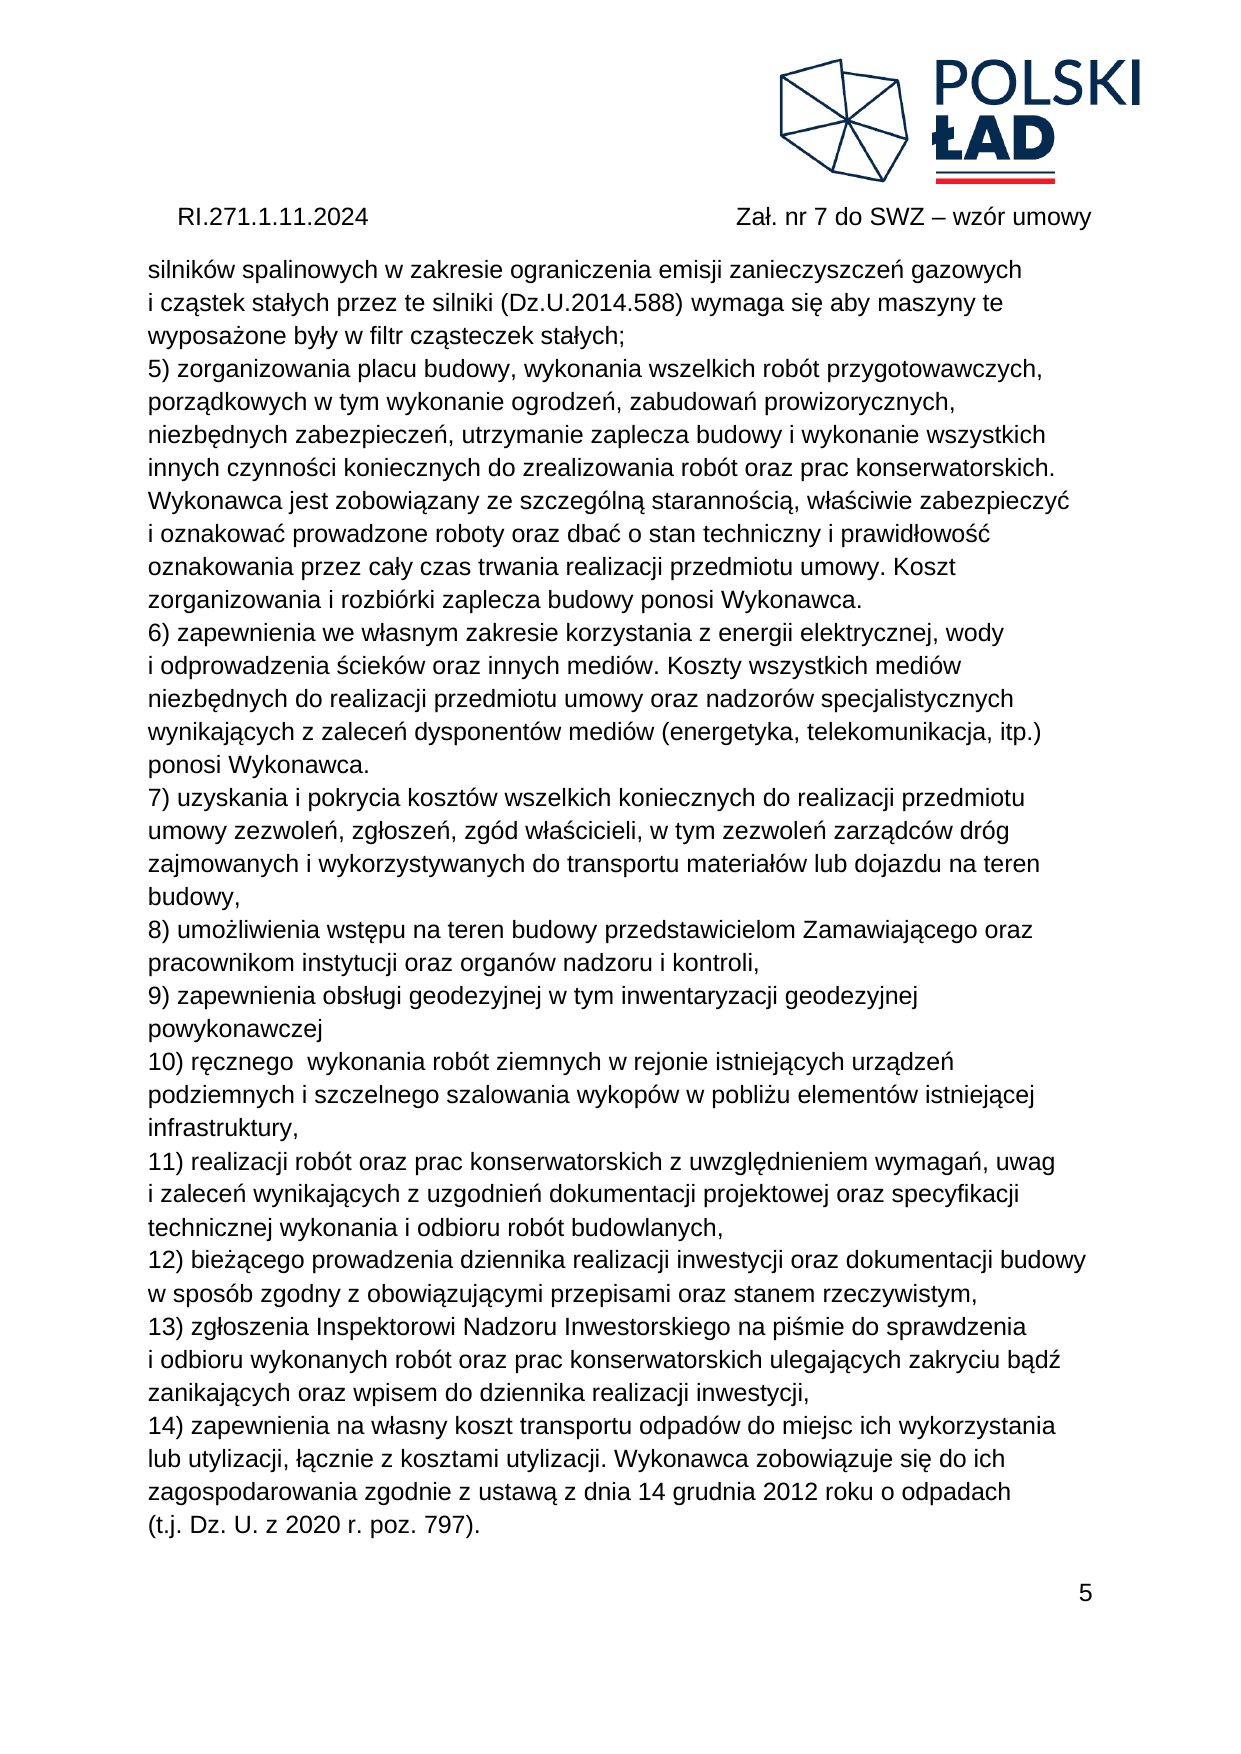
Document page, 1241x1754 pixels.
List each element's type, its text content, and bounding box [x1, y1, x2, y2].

text 14) zapewnienia na własny koszt transportu odpadów do miejsc ich wykorzystania lub utylizacji, łącznie z kosztami utylizacji. Wykonawca zobowiązuje się do ich zagospodarowania zgodnie z ustawą z dnia 14 grudnia 2012 roku o odpadach (t.j. Dz. U. z 2020 r. poz. 797). [148, 1411, 1093, 1538]
text 11) realizacji robót oraz prac konserwatorskich z uwzględnieniem wymagań, uwag i zaleceń wynikających z uzgodnień dokumentacji projektowej oraz specyfikacji technicznej wykonania i odbioru robót budowlanych, [148, 1146, 1093, 1241]
text 9) zapewnienia obsługi geodezyjnej w tym inwentaryzacji geodezyjnej powykonawczej [148, 981, 1093, 1043]
text 8) umożliwienia wstępu na teren budowy przedstawicielom Zamawiającego oraz pracownikom instytucji oraz organów nadzoru i kontroli, [148, 915, 1093, 977]
picture [755, 17, 1197, 203]
text 5) zorganizowania placu budowy, wykonania wszelkich robót przygotowawczych, porządkowych w tym wykonanie ogrodzeń, zabudowań prowizorycznych, niezbędnych zabezpieczeń, utrzymanie zaplecza budowy i wykonanie wszystkich innych czynności koniecznych do zrealizowania robót oraz prac konserwatorskich. Wykonawca jest zobowiązany ze szczególną starannością, właściwie zabezpieczyć i oznakować prowadzone roboty oraz dbać o stan techniczny i prawidłowość oznakowania przez cały czas trwania realizacji przedmiotu umowy. Koszt zorganizowania i rozbiórki zaplecza budowy ponosi Wykonawca. [148, 354, 1093, 614]
text 6) zapewnienia we własnym zakresie korzystania z energii elektrycznej, wody i odprowadzenia ścieków oraz innych mediów. Koszty wszystkich mediów niezbędnych do realizacji przedmiotu umowy oraz nadzorów specjalistycznych wynikających z zaleceń dysponentów mediów (energetyka, telekomunikacja, itp.) ponosi Wykonawca. [148, 618, 1093, 779]
text 10) ręcznego wykonania robót ziemnych w rejonie istniejących urządzeń podziemnych i szczelnego szalowania wykopów w pobliżu elementów istniejącej infrastruktury, [148, 1047, 1093, 1142]
text 13) zgłoszenia Inspektorowi Nadzoru Inwestorskiego na piśmie do sprawdzenia i odbioru wykonanych robót oraz prac konserwatorskich ulegających zakryciu bądź zanikających oraz wpisem do dziennika realizacji inwestycji, [148, 1312, 1093, 1406]
text 12) bieżącego prowadzenia dziennika realizacji inwestycji oraz dokumentacji budowy w sposób zgodny z obowiązującymi przepisami oraz stanem rzeczywistym, [148, 1246, 1093, 1307]
text 7) uzyskania i pokrycia kosztów wszelkich koniecznych do realizacji przedmiotu umowy zezwoleń, zgłoszeń, zgód właścicieli, w tym zezwoleń zarządców dróg zajmowanych i wykorzystywanych do transportu materiałów lub dojazdu na teren budowy, [148, 783, 1093, 911]
